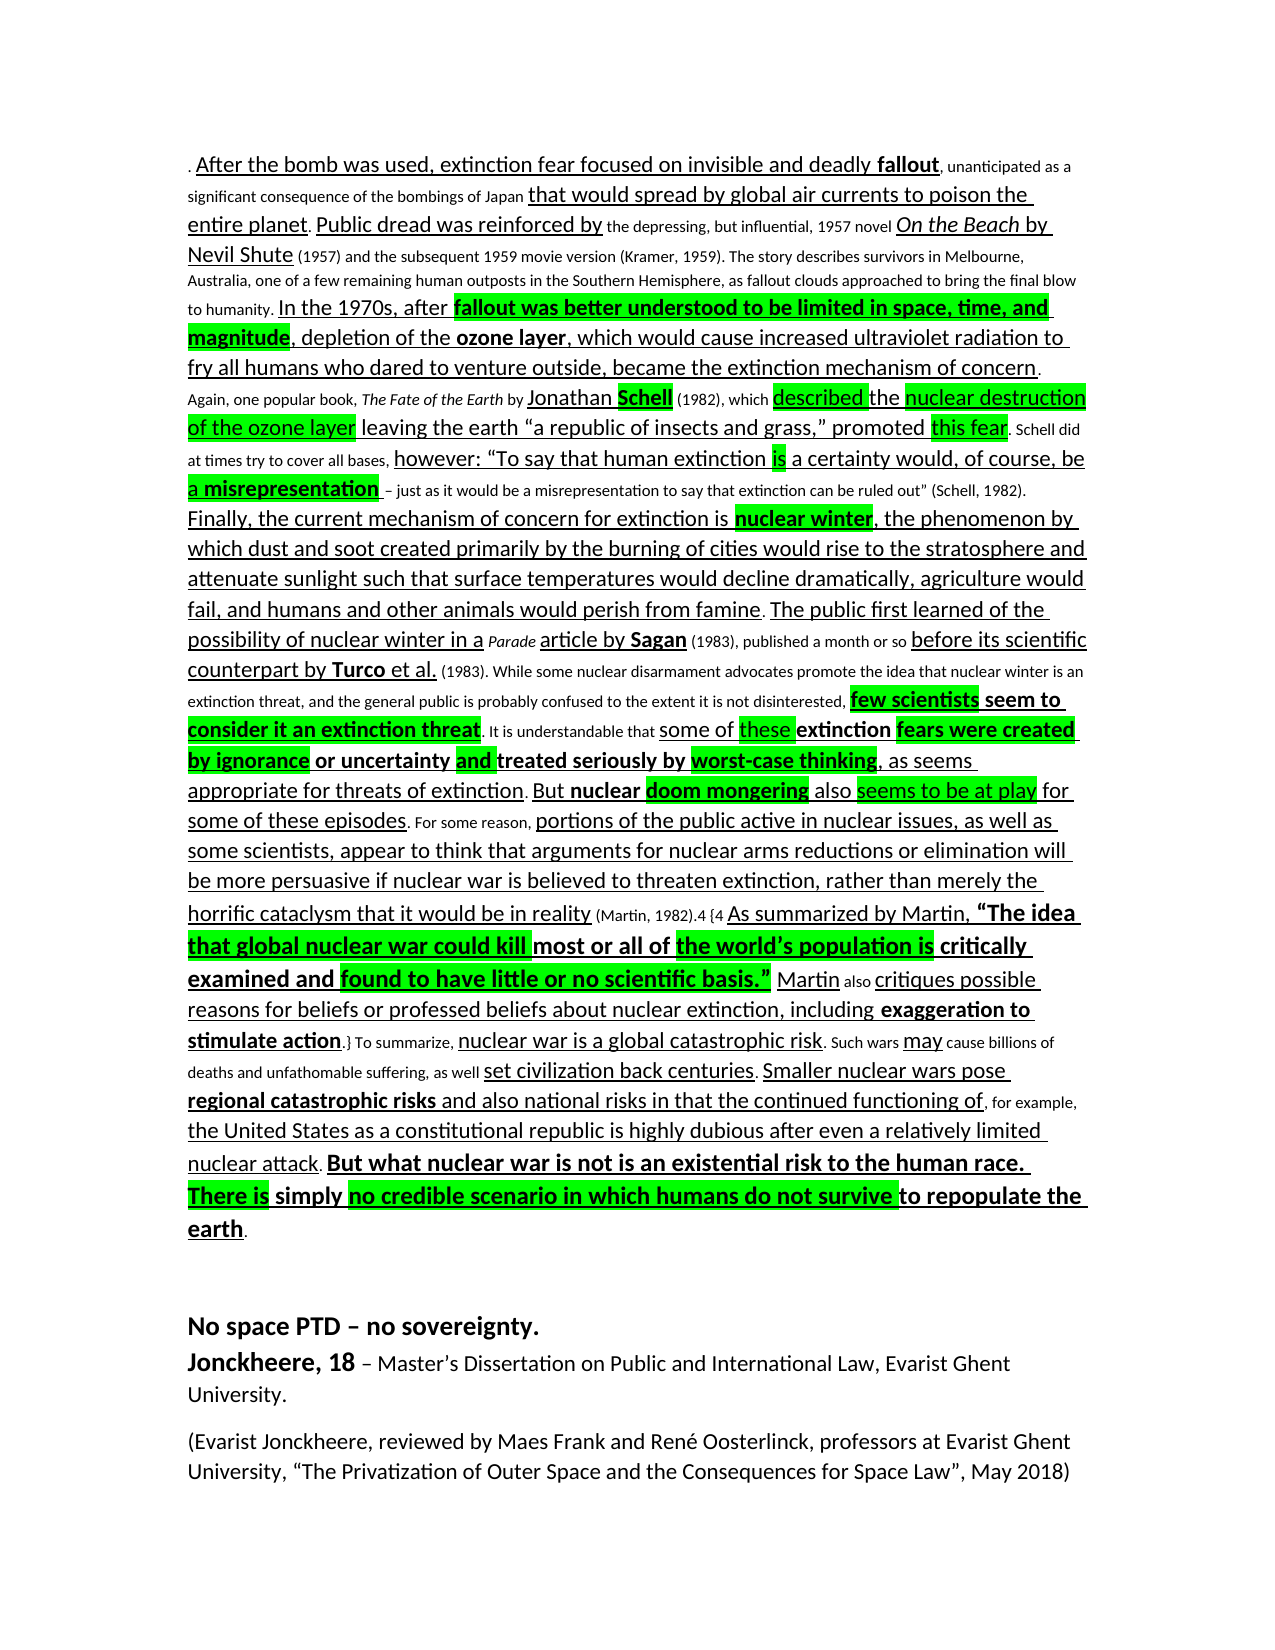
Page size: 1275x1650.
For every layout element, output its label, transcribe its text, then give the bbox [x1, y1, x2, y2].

text . After the bomb was used, extinction fear focused on invisible and deadly fallout, unanticipated as a significant consequence of the bombings of Japan that would spread by global air currents to poison the entire planet. Public dread was reinforced by the depressing, but influential, 1957 novel On the Beach by Nevil Shute (1957) and the subsequent 1959 movie version (Kramer, 1959). The story describes survivors in Melbourne, Australia, one of a few remaining human outposts in the Southern Hemisphere, as fallout clouds approached to bring the final blow to humanity. In the 1970s, after fallout was better understood to be limited in space, time, and magnitude, depletion of the ozone layer, which would cause increased ultraviolet radiation to fry all humans who dared to venture outside, became the extinction mechanism of concern. Again, one popular book, The Fate of the Earth by Jonathan Schell (1982), which described the nuclear destruction of the ozone layer leaving the earth “a republic of insects and grass,” promoted this fear. Schell did at times try to cover all bases, however: “To say that human extinction is a certainty would, of course, be a misrepresentation – just as it would be a misrepresentation to say that extinction can be ruled out” (Schell, 1982). Finally, the current mechanism of concern for extinction is nuclear winter, the phenomenon by which dust and soot created primarily by the burning of cities would rise to the stratosphere and attenuate sunlight such that surface temperatures would decline dramatically, agriculture would fail, and humans and other animals would perish from famine. The public first learned of the possibility of nuclear winter in a Parade article by Sagan (1983), published a month or so before its scientific counterpart by Turco et al. (1983). While some nuclear disarmament advocates promote the idea that nuclear winter is an extinction threat, and the general public is probably confused to the extent it is not disinterested, few scientists seem to consider it an extinction threat. It is understandable that some of these extinction fears were created by ignorance or uncertainty and treated seriously by worst-case thinking, as seems appropriate for threats of extinction. But nuclear doom mongering also seems to be at play for some of these episodes. For some reason, portions of the public active in nuclear issues, as well as some scientists, appear to think that arguments for nuclear arms reductions or elimination will be more persuasive if nuclear war is believed to threaten extinction, rather than merely the horrific cataclysm that it would be in reality (Martin, 1982).4 {4 As summarized by Martin, “The idea that global nuclear war could kill most or all of the world’s population is critically examined and found to have little or no scientific basis.” Martin also critiques possible reasons for beliefs or professed beliefs about nuclear extinction, including exaggeration to stimulate action.} To summarize, nuclear war is a global catastrophic risk. Such wars may cause billions of deaths and unfathomable suffering, as well set civilization back centuries. Smaller nuclear wars pose regional catastrophic risks and also national risks in that the continued functioning of, for example, the United States as a constitutional republic is highly dubious after even a relatively limited nuclear attack. But what nuclear war is not is an existential risk to the human race. There is simply no credible scenario in which humans do not survive to repopulate the earth. [187, 150, 1087, 558]
subtitle No space PTD – no sovereignty. [187, 1309, 1087, 1342]
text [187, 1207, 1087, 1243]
text Jonckheere, 18 – Master’s Dissertation on Public and International Law, Evarist Ghent University. [187, 1345, 1087, 1408]
text . After the bomb was used, extinction fear focused on invisible and deadly fallout, unanticipated as a significant consequence of the bombings of Japan that would spread by global air currents to poison the entire planet. Public dread was reinforced by the depressing, but influential, 1957 novel On the Beach by Nevil Shute (1957) and the subsequent 1959 movie version (Kramer, 1959). The story describes survivors in Melbourne, Australia, one of a few remaining human outposts in the Southern Hemisphere, as fallout clouds approached to bring the final blow to humanity. In the 1970s, after fallout was better understood to be limited in space, time, and magnitude, depletion of the ozone layer, which would cause increased ultraviolet radiation to fry all humans who dared to venture outside, became the extinction mechanism of concern. Again, one popular book, The Fate of the Earth by Jonathan Schell (1982), which described the nuclear destruction of the ozone layer leaving the earth “a republic of insects and grass,” promoted this fear. Schell did at times try to cover all bases, however: “To say that human extinction is a certainty would, of course, be a misrepresentation – just as it would be a misrepresentation to say that extinction can be ruled out” (Schell, 1982). Finally, the current mechanism of concern for extinction is nuclear winter, the phenomenon by which dust and soot created primarily by the burning of cities would rise to the stratosphere and attenuate sunlight such that surface temperatures would decline dramatically, agriculture would fail, and humans and other animals would perish from famine. The public first learned of the possibility of nuclear winter in a Parade article by Sagan (1983), published a month or so before its scientific counterpart by Turco et al. (1983). While some nuclear disarmament advocates promote the idea that nuclear winter is an extinction threat, and the general public is probably confused to the extent it is not disinterested, few scientists seem to consider it an extinction threat. It is understandable that some of these extinction fears were created by ignorance or uncertainty and treated seriously by worst-case thinking, as seems appropriate for threats of extinction. But nuclear doom mongering also seems to be at play for some of these episodes. For some reason, portions of the public active in nuclear issues, as well as some scientists, appear to think that arguments for nuclear arms reductions or elimination will be more persuasive if nuclear war is believed to threaten extinction, rather than merely the horrific cataclysm that it would be in reality (Martin, 1982).4 {4 As summarized by Martin, “The idea that global nuclear war could kill most or all of the world’s population is critically examined and found to have little or no scientific basis.” Martin also critiques possible reasons for beliefs or professed beliefs about nuclear extinction, including exaggeration to stimulate action.} To summarize, nuclear war is a global catastrophic risk. Such wars may cause billions of deaths and unfathomable suffering, as well set civilization back centuries. Smaller nuclear wars pose regional catastrophic risks and also national risks in that the continued functioning of, for example, the United States as a constitutional republic is highly dubious after even a relatively limited nuclear attack. But what nuclear war is not is an existential risk to the human race. There is simply no credible scenario in which humans do not survive to repopulate the earth. [187, 559, 1087, 1206]
text (Evarist Jonckheere, reviewed by Maes Frank and René Oosterlinck, professors at Evarist Ghent University, “The Privatization of Outer Space and the Consequences for Space Law”, May 2018) [187, 1427, 1087, 1485]
